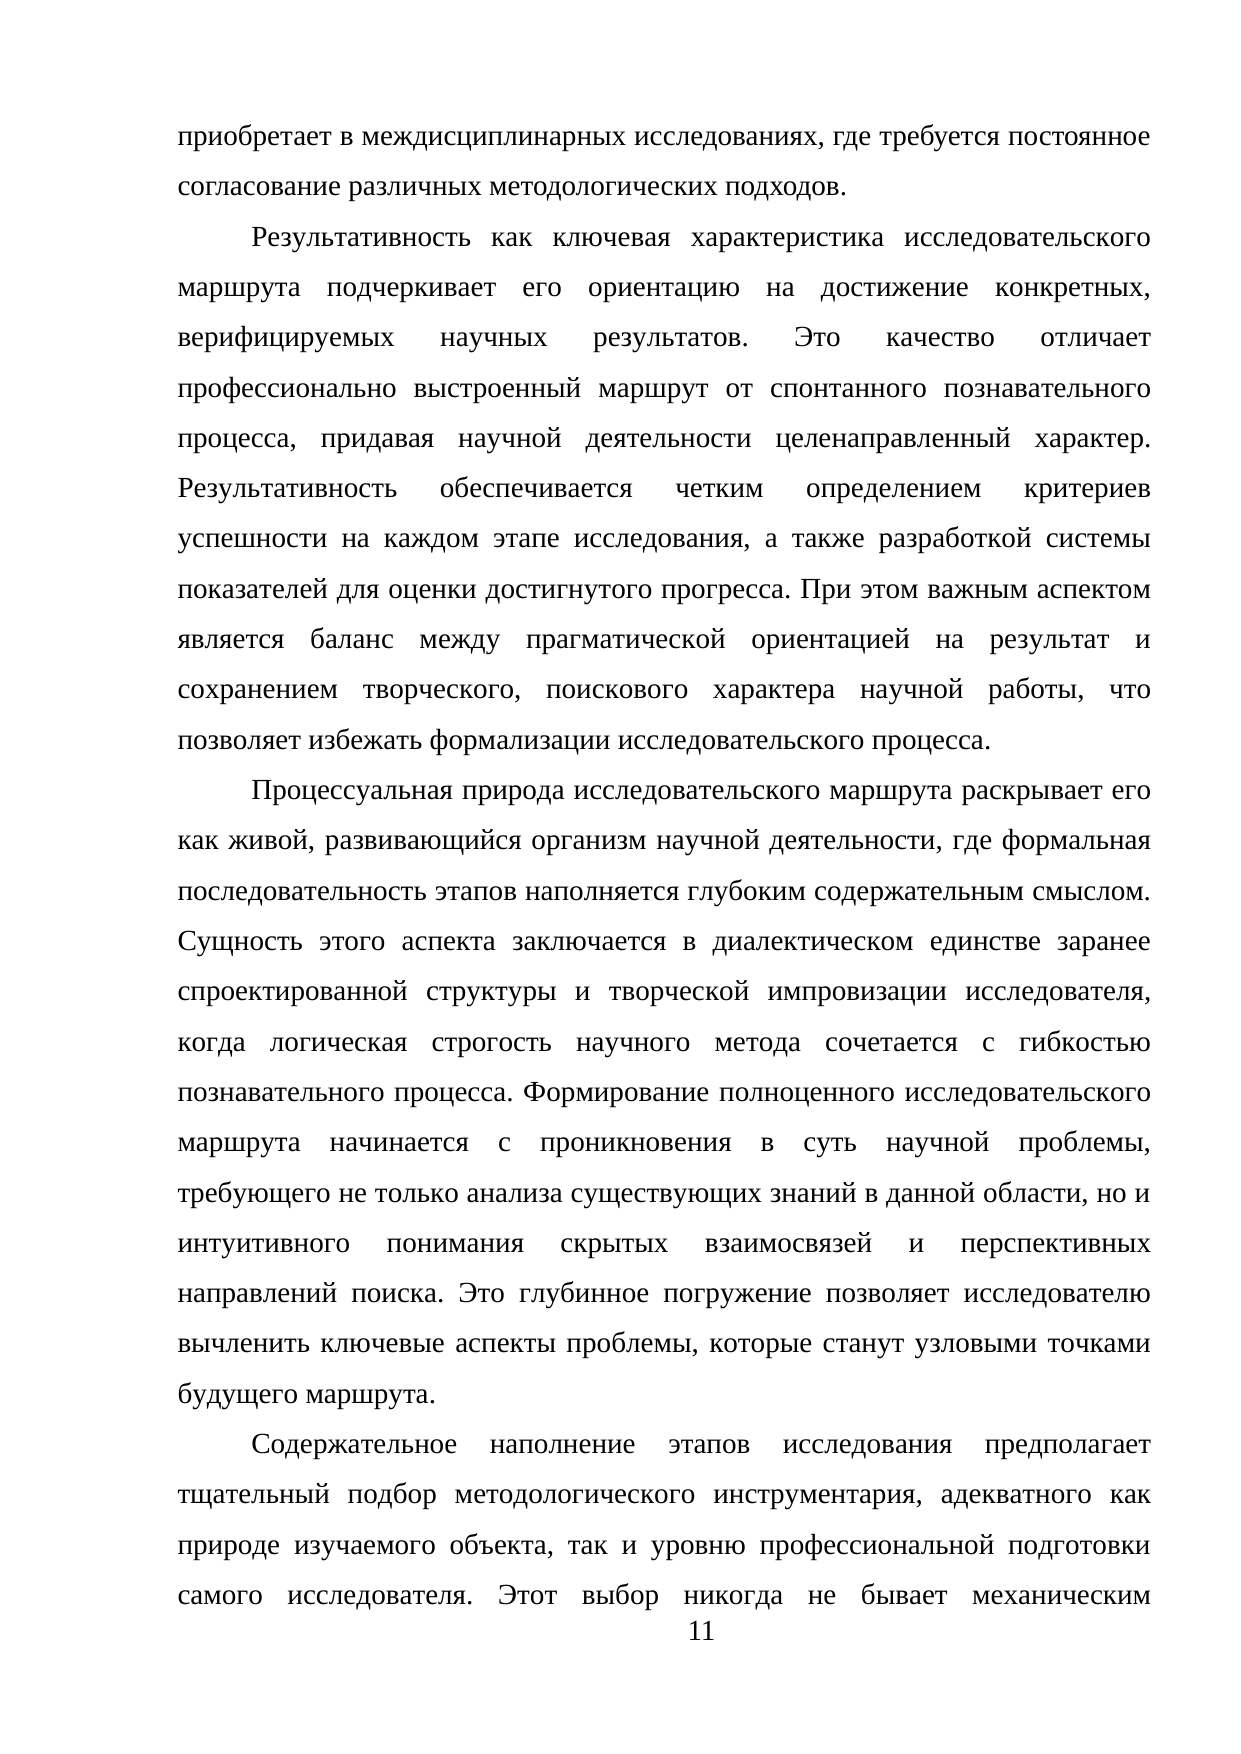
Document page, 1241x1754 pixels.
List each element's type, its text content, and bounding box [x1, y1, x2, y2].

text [177, 118, 1152, 202]
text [177, 1426, 1152, 1611]
text Результативность как ключевая характеристика исследовательского маршрута подчеркивает его ориентацию на достижение конкретных, верифицируемых научных результатов. Это качество отличает профессионально выстроенный маршрут от спонтанного познавательного процесса, придавая научной деятельности целенаправленный характер. Результативность обеспечивается четким определением критериев успешности на каждом этапе исследования, а также разработкой системы показателей для оценки достигнутого прогресса. При этом важным аспектом является баланс между прагматической ориентацией на результат и сохранением творческого, поискового характера научной работы, что позволяет избежать формализации исследовательского процесса. [177, 219, 1152, 755]
text Процессуальная природа исследовательского маршрута раскрывает его как живой, развивающийся организм научной деятельности, где формальная последовательность этапов наполняется глубоким содержательным смыслом. Сущность этого аспекта заключается в диалектическом единстве заранее спроектированной структуры и творческой импровизации исследователя, когда логическая строгость научного метода сочетается с гибкостью познавательного процесса. Формирование полноценного исследовательского маршрута начинается с проникновения в суть научной проблемы, требующего не только анализа существующих знаний в данной области, но и интуитивного понимания скрытых взаимосвязей и перспективных направлений поиска. Это глубинное погружение позволяет исследователю вычленить ключевые аспекты проблемы, которые станут узловыми точками будущего маршрута. [177, 772, 1152, 1409]
